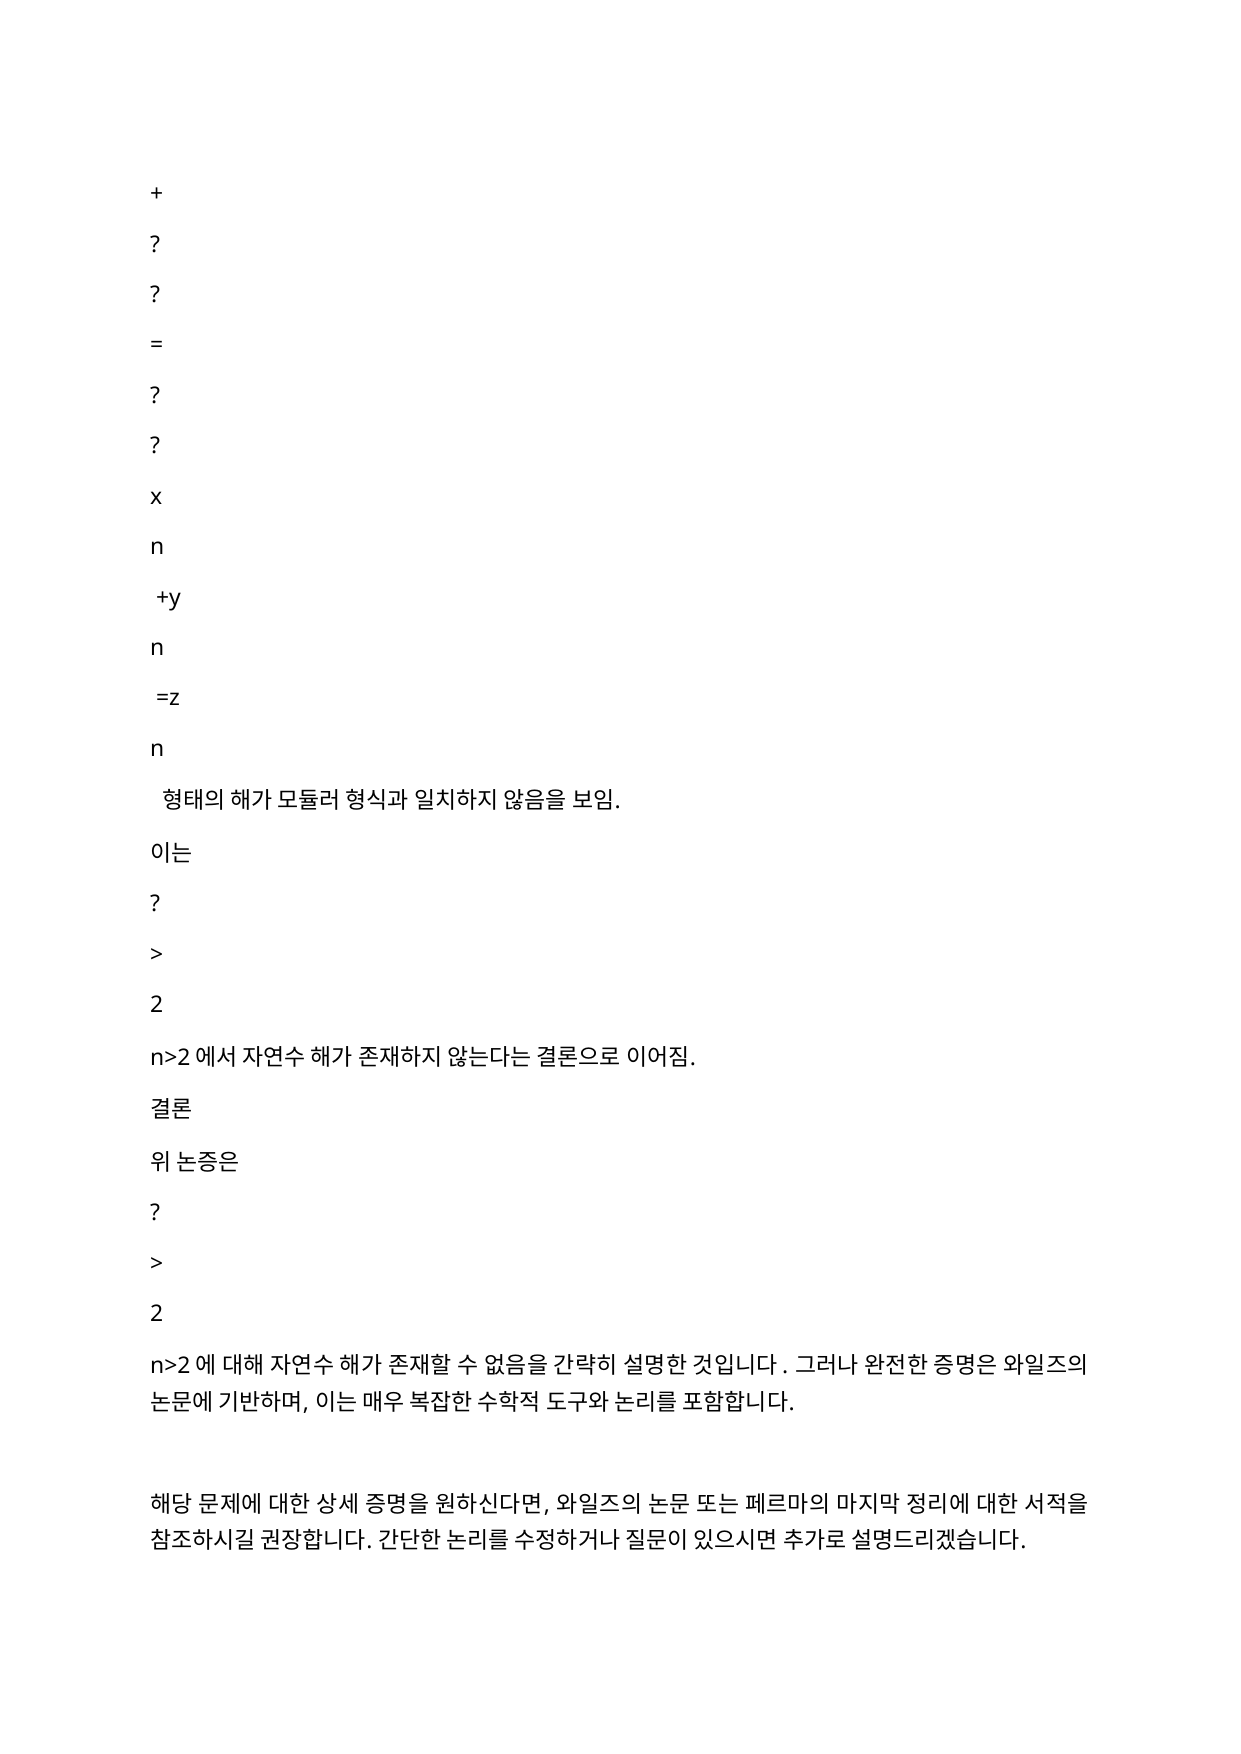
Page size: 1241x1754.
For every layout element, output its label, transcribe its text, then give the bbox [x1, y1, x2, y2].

text 2 [150, 1297, 1090, 1328]
text ? [150, 887, 1090, 918]
text 이는 [150, 835, 1090, 868]
text n>2에서 자연수 해가 존재하지 않는다는 결론으로 이어짐. [150, 1038, 1090, 1072]
text ? [150, 1196, 1090, 1227]
text x [150, 480, 1090, 511]
text +y [150, 581, 1090, 612]
text 2 [150, 988, 1090, 1019]
text 결론 [150, 1091, 1090, 1124]
text ? [150, 429, 1090, 461]
text ? [150, 278, 1090, 309]
text 형태의 해가 모듈러 형식과 일치하지 않음을 보임. [150, 782, 1090, 816]
text n>2에 대해 자연수 해가 존재할 수 없음을 간략히 설명한 것입니다. 그러나 완전한 증명은 와일즈의 논문에 기반하며, 이는 매우 복잡한 수학적 도구와 논리를 포함합니다. [150, 1347, 1090, 1417]
text =z [150, 681, 1090, 713]
text + [150, 177, 1090, 208]
text n [150, 530, 1090, 561]
text = [150, 328, 1090, 360]
text 해당 문제에 대한 상세 증명을 원하신다면, 와일즈의 논문 또는 페르마의 마지막 정리에 대한 서적을 참조하시길 권장합니다. 간단한 논리를 수정하거나 질문이 있으시면 추가로 설명드리겠습니다. [150, 1486, 1090, 1556]
text 위 논증은 [150, 1144, 1090, 1177]
text ? [150, 228, 1090, 259]
text > [150, 938, 1090, 969]
text ? [150, 379, 1090, 410]
text > [150, 1247, 1090, 1278]
text n [150, 631, 1090, 662]
text n [150, 732, 1090, 763]
